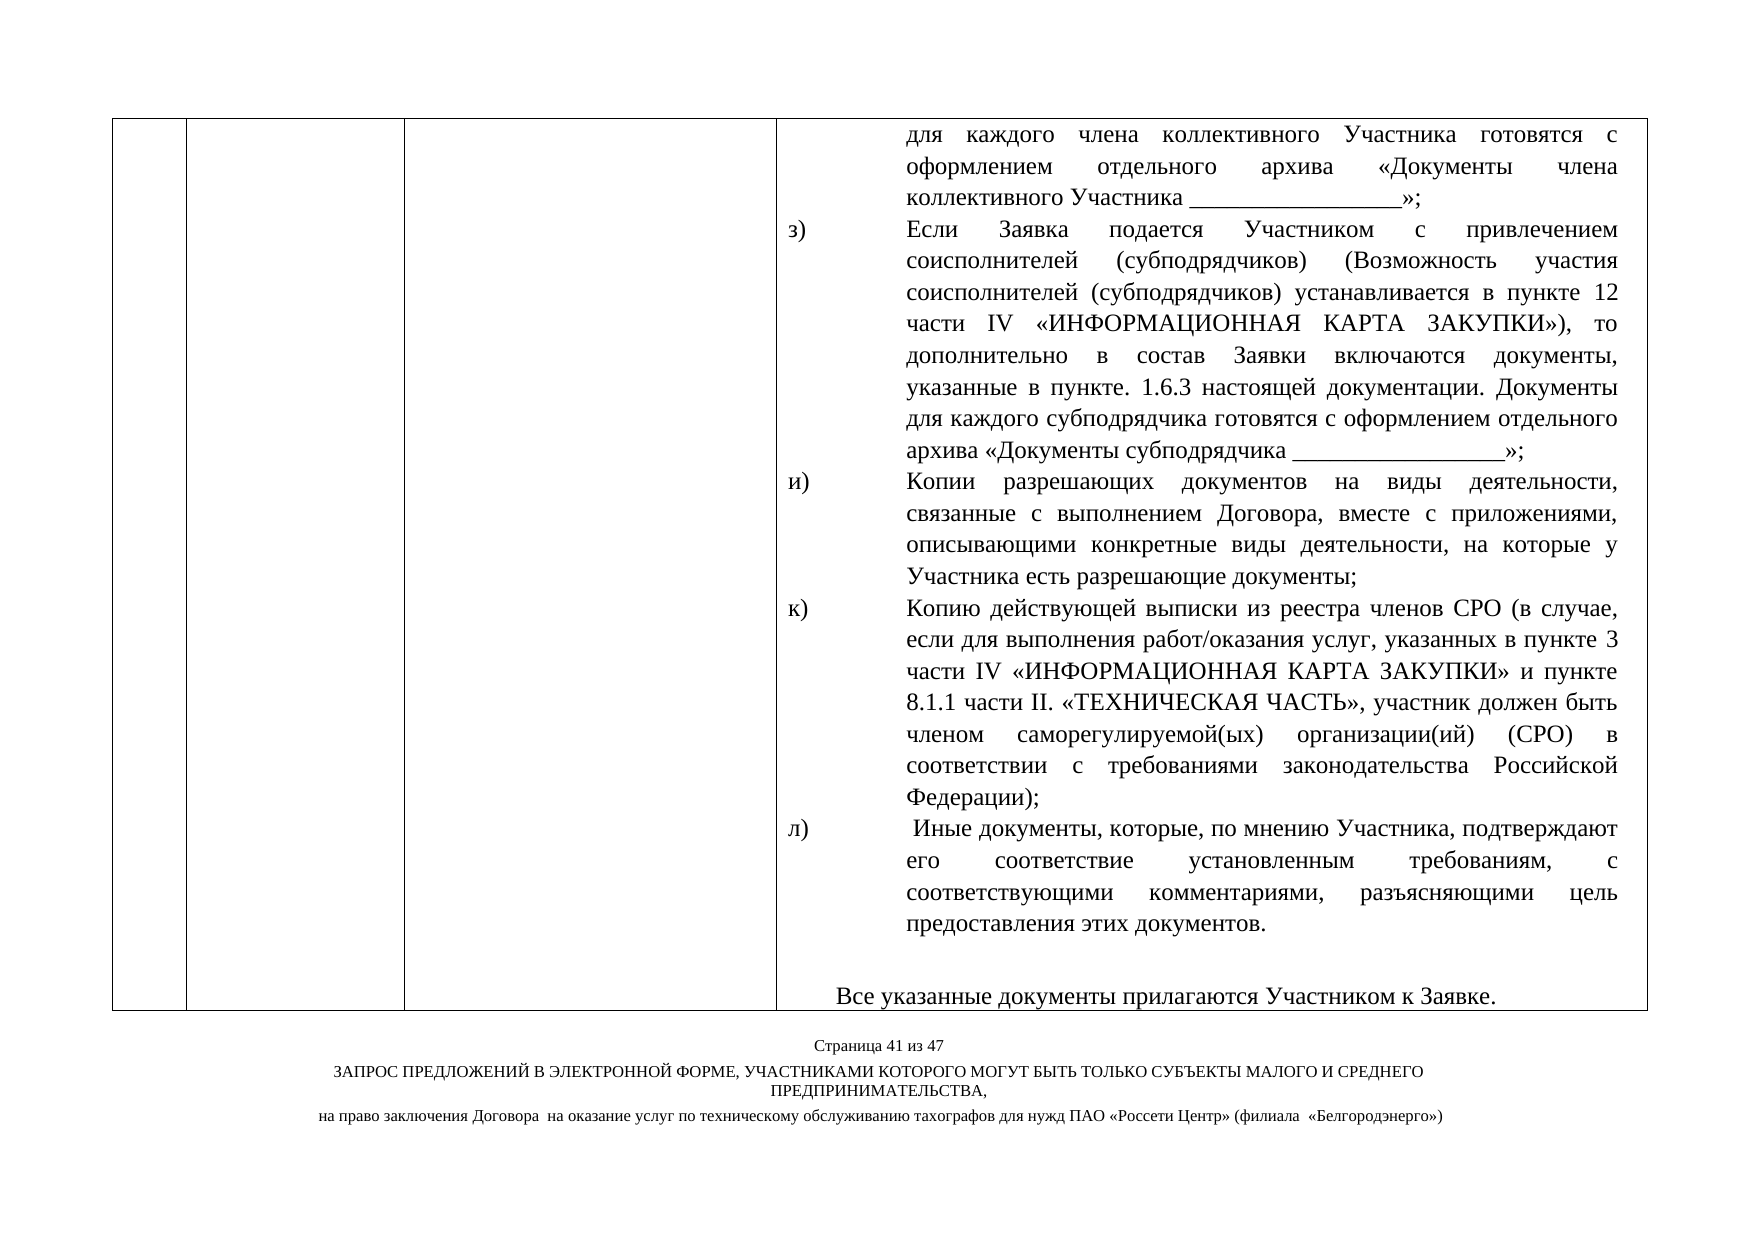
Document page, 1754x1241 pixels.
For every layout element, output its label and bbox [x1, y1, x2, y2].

table_cell [187, 119, 404, 1010]
table_cell [113, 119, 186, 1010]
table_cell [405, 119, 776, 1010]
table_cell [777, 119, 1647, 1010]
